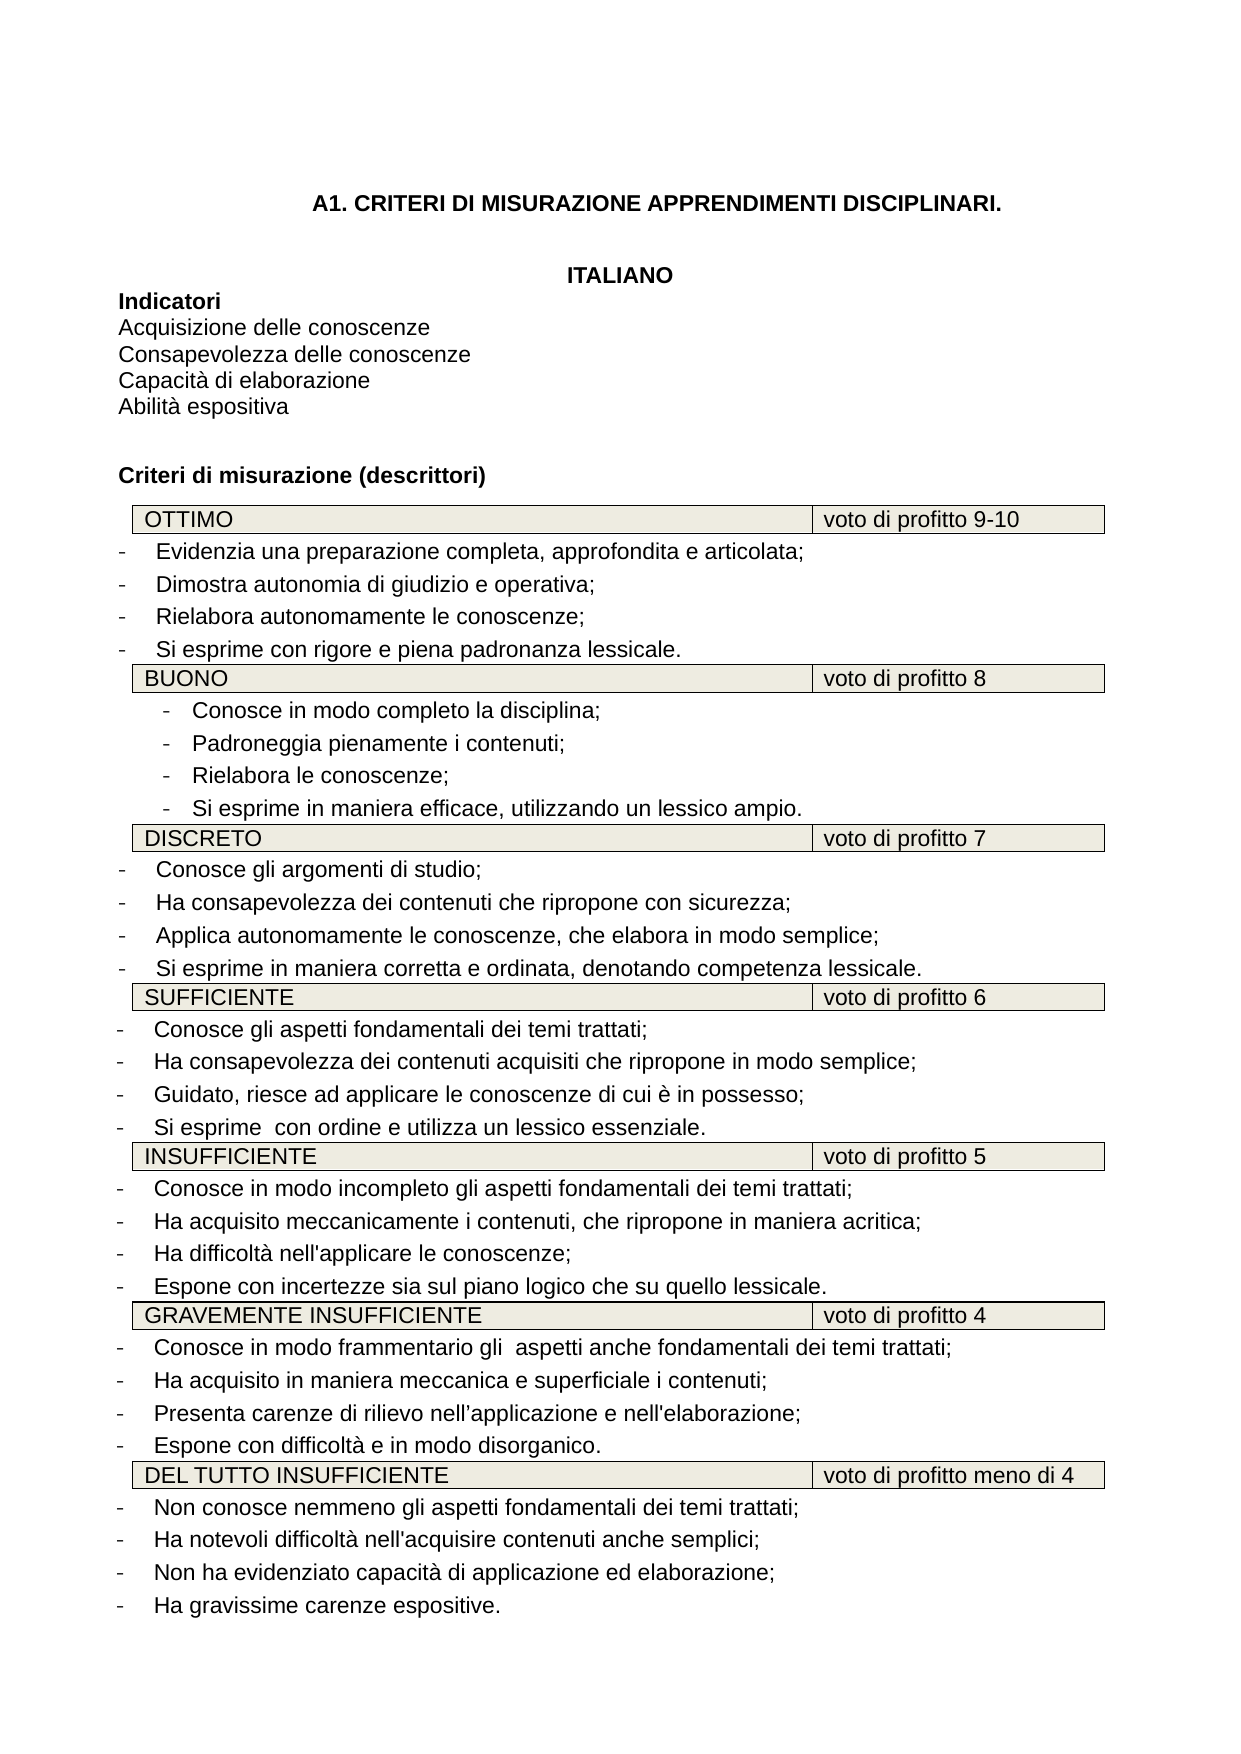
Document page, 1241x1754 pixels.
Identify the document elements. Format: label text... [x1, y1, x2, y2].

list Conosce gli argomenti di studio; [118, 852, 1122, 885]
table_header voto di profitto meno di 4 [813, 1462, 1104, 1488]
text Consapevolezza delle conoscenze [118, 341, 1122, 367]
list Conosce in modo incompleto gli aspetti fondamentali dei temi trattati; [116, 1171, 1122, 1203]
table_header OTTIMO [133, 506, 812, 532]
list Rielabora le conoscenze; [162, 758, 1122, 791]
list Applica autonomamente le conoscenze, che elabora in modo semplice; [118, 917, 1122, 950]
list Si esprime con ordine e utilizza un lessico essenziale. [116, 1109, 1122, 1142]
list Conosce in modo completo la disciplina; [162, 693, 1122, 726]
table_header voto di profitto 7 [813, 825, 1104, 851]
list Ha notevoli difficoltà nell'acquisire contenuti anche semplici; [116, 1522, 1122, 1554]
text Abilità espositiva [118, 393, 1122, 420]
text Criteri di misurazione (descrittori) [118, 462, 1122, 489]
list Non ha evidenziato capacità di applicazione ed elaborazione; [116, 1554, 1122, 1587]
text Indicatori [118, 288, 1122, 314]
list Ha gravissime carenze espositive. [116, 1587, 1122, 1620]
list Espone con incertezze sia sul piano logico che su quello lessicale. [116, 1269, 1122, 1301]
text Capacità di elaborazione [118, 367, 1122, 393]
list Si esprime in maniera corretta e ordinata, denotando competenza lessicale. [118, 950, 1122, 983]
table_header SUFFICIENTE [133, 984, 812, 1010]
table_header BUONO [133, 665, 812, 692]
text A1. CRITERI DI MISURAZIONE APPRENDIMENTI DISCIPLINARI. [118, 190, 1122, 219]
list Rielabora autonomamente le conoscenze; [118, 599, 1122, 632]
table_header INSUFFICIENTE [133, 1143, 812, 1169]
list Guidato, riesce ad applicare le conoscenze di cui è in possesso; [116, 1077, 1122, 1109]
list Non conosce nemmeno gli aspetti fondamentali dei temi trattati; [116, 1489, 1122, 1522]
list Ha acquisito meccanicamente i contenuti, che ripropone in maniera acritica; [116, 1203, 1122, 1236]
list Dimostra autonomia di giudizio e operativa; [118, 566, 1122, 599]
list Ha acquisito in maniera meccanica e superficiale i contenuti; [116, 1363, 1122, 1395]
list Conosce gli aspetti fondamentali dei temi trattati; [116, 1011, 1122, 1044]
list Si esprime in maniera efficace, utilizzando un lessico ampio. [162, 791, 1122, 824]
list Conosce in modo frammentario gli aspetti anche fondamentali dei temi trattati; [116, 1330, 1122, 1363]
table_header DISCRETO [133, 825, 812, 851]
list Ha consapevolezza dei contenuti acquisiti che ripropone in modo semplice; [116, 1044, 1122, 1077]
list Si esprime con rigore e piena padronanza lessicale. [118, 632, 1122, 664]
list Ha consapevolezza dei contenuti che ripropone con sicurezza; [118, 885, 1122, 917]
table_header voto di profitto 8 [813, 665, 1104, 692]
list Padroneggia pienamente i contenuti; [162, 726, 1122, 758]
table_header voto di profitto 6 [813, 984, 1104, 1010]
table_header voto di profitto 5 [813, 1143, 1104, 1169]
list Ha difficoltà nell'applicare le conoscenze; [116, 1236, 1122, 1269]
text ITALIANO [118, 262, 1122, 288]
list Evidenzia una preparazione completa, approfondita e articolata; [118, 533, 1122, 566]
table_header GRAVEMENTE INSUFFICIENTE [133, 1303, 812, 1329]
text Acquisizione delle conoscenze [118, 314, 1122, 341]
list Espone con difficoltà e in modo disorganico. [116, 1428, 1122, 1461]
list Presenta carenze di rilievo nell’applicazione e nell'elaborazione; [116, 1395, 1122, 1428]
table_header voto di profitto 4 [813, 1303, 1104, 1329]
table_header DEL TUTTO INSUFFICIENTE [133, 1462, 812, 1488]
table_header voto di profitto 9-10 [813, 506, 1104, 532]
